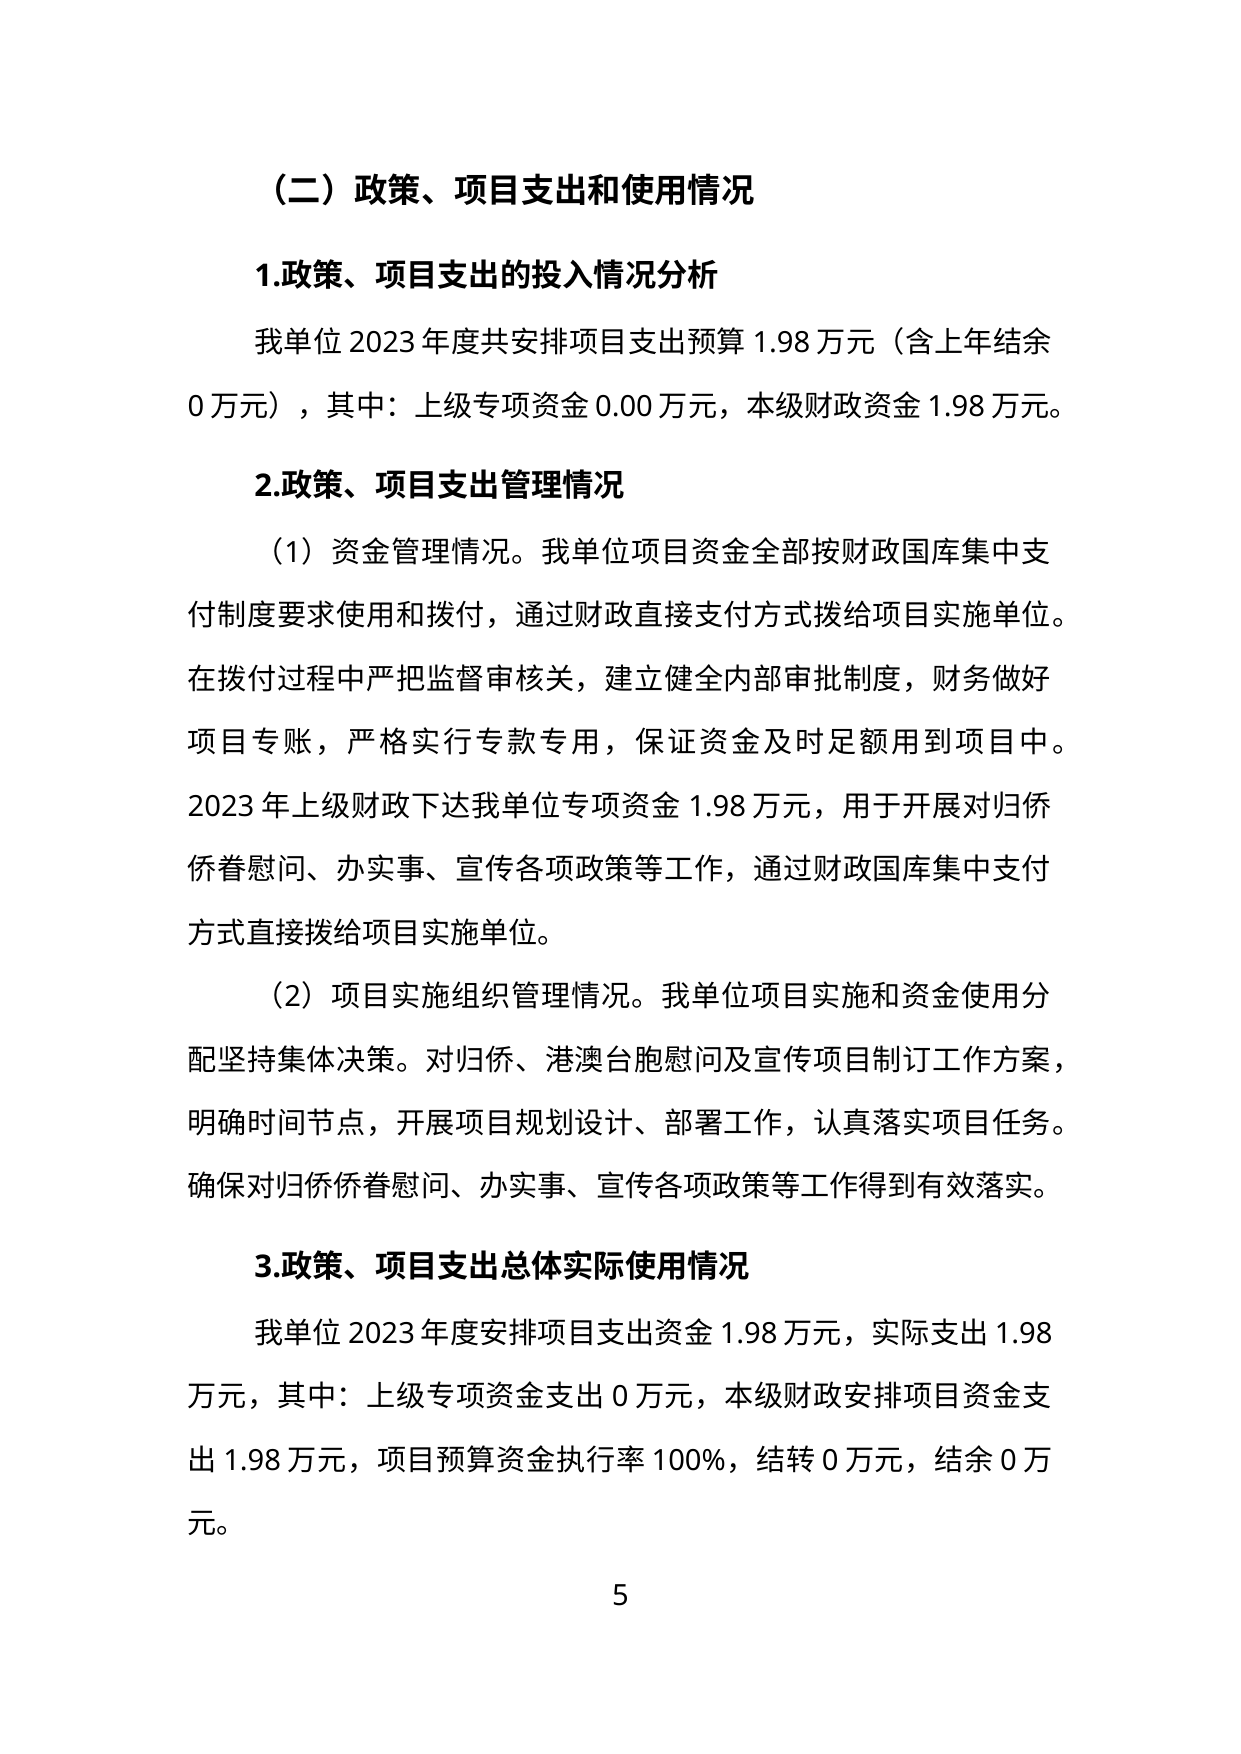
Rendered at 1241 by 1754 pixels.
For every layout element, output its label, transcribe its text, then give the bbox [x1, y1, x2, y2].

subtitle 2.政策、项目支出管理情况 [187, 460, 1053, 506]
subtitle 1.政策、项目支出的投入情况分析 [187, 250, 1053, 296]
text （2）项目实施组织管理情况。我单位项目实施和资金使用分配坚持集体决策。对归侨、港澳台胞慰问及宣传项目制订工作方案，明确时间节点，开展项目规划设计、部署工作，认真落实项目任务。确保对归侨侨眷慰问、办实事、宣传各项政策等工作得到有效落实。 [187, 973, 1053, 1205]
subtitle （二）政策、项目支出和使用情况 [187, 163, 1053, 212]
subtitle 3.政策、项目支出总体实际使用情况 [187, 1241, 1053, 1286]
text 我单位2023年度共安排项目支出预算1.98万元（含上年结余0万元），其中：上级专项资金0.00万元，本级财政资金1.98万元。 [187, 318, 1053, 424]
text （1）资金管理情况。我单位项目资金全部按财政国库集中支付制度要求使用和拨付，通过财政直接支付方式拨给项目实施单位。在拨付过程中严把监督审核关，建立健全内部审批制度，财务做好项目专账，严格实行专款专用，保证资金及时足额用到项目中。2023年上级财政下达我单位专项资金1.98万元，用于开展对归侨侨眷慰问、办实事、宣传各项政策等工作，通过财政国库集中支付方式直接拨给项目实施单位。 [187, 528, 1053, 951]
text 我单位2023年度安排项目支出资金1.98万元，实际支出1.98万元，其中：上级专项资金支出0万元，本级财政安排项目资金支出1.98万元，项目预算资金执行率100%，结转0万元，结余0万元。 [187, 1309, 1053, 1542]
